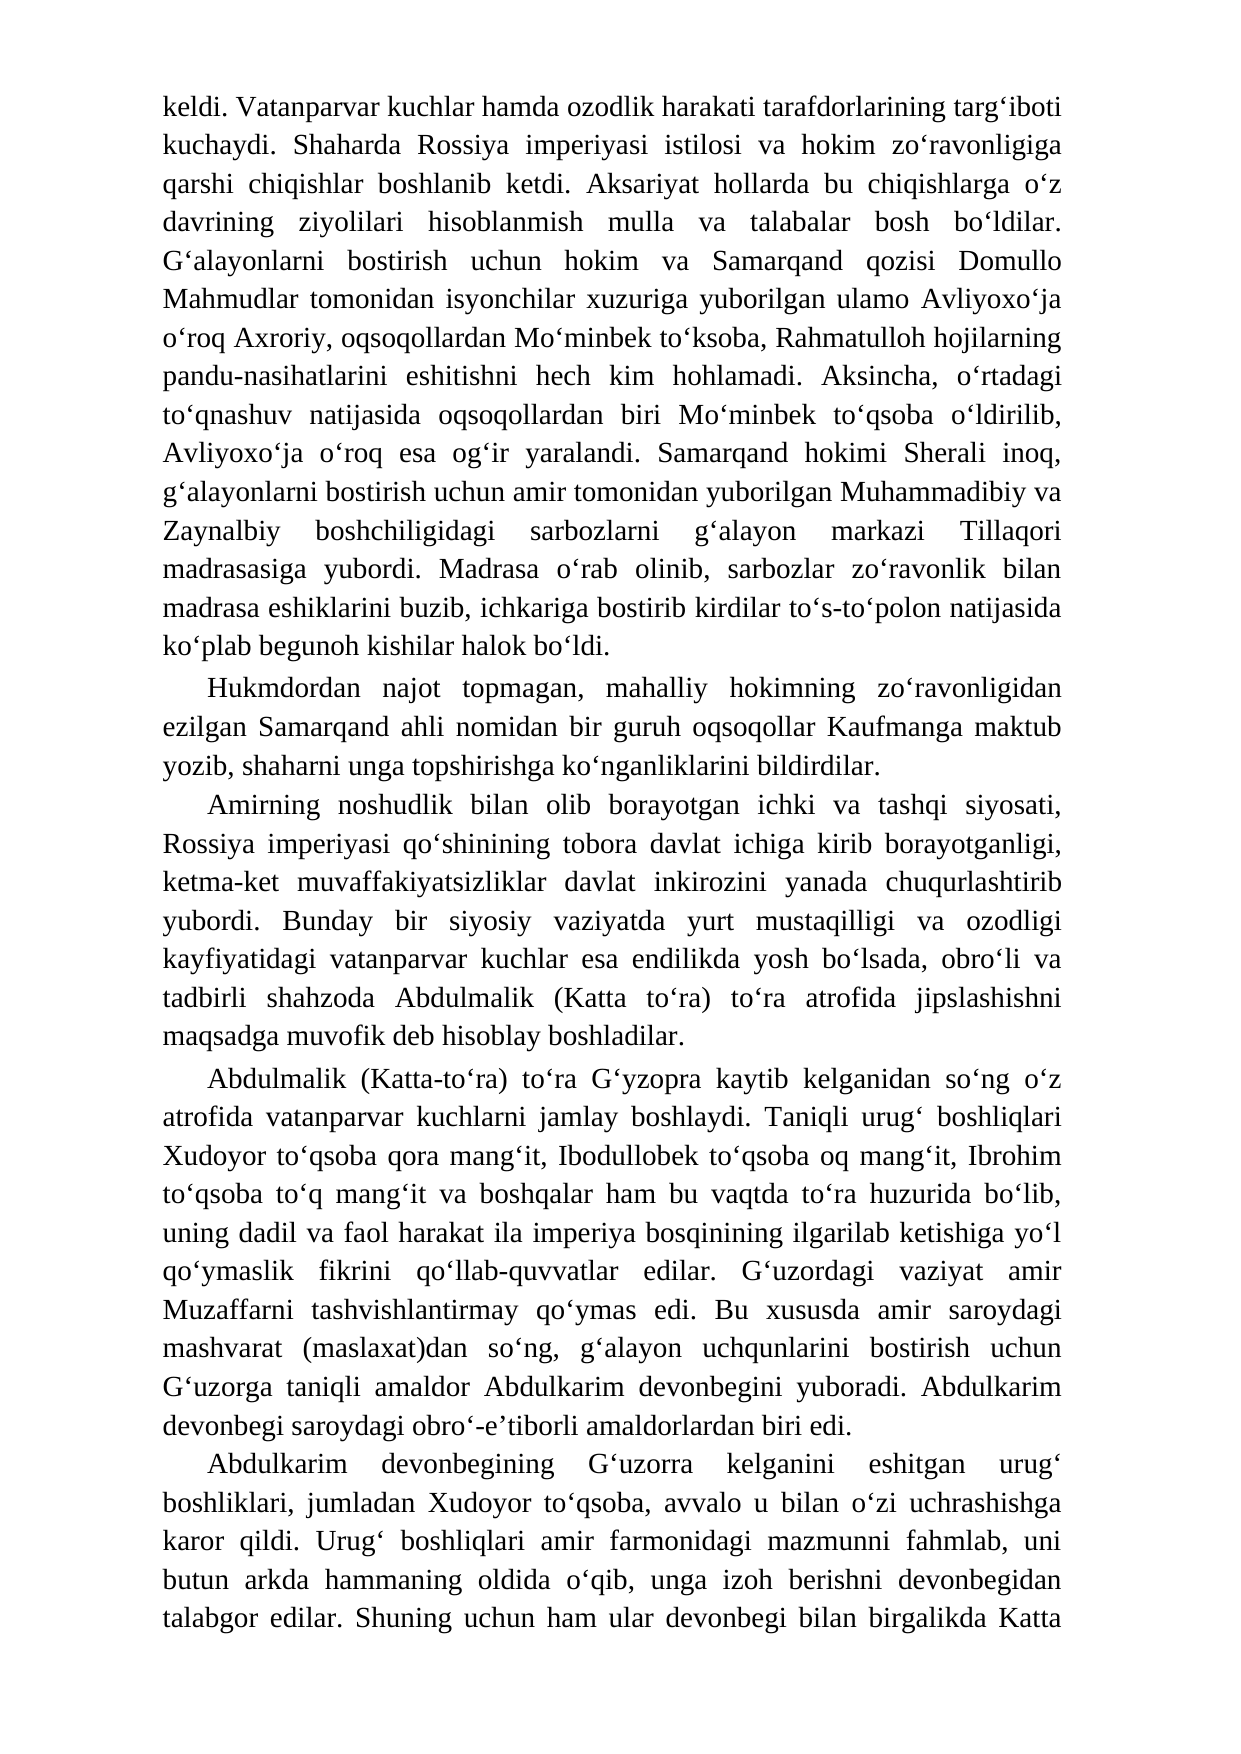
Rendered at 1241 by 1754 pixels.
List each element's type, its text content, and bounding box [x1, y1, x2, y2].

text Amirning noshudlik bilan olib borayotgan ichki va tashqi siyosati, Rossiya imperiyasi qo‘shinining tobora davlat ichiga kirib borayotganligi, ketma-ket muvaffakiyatsizliklar davlat inkirozini yanada chuqurlashtirib yubordi. Bunday bir siyosiy vaziyatda yurt mustaqilligi va ozodligi kayfiyatidagi vatanparvar kuchlar esa endilikda yosh bo‘lsada, obro‘li va tadbirli shahzoda Abdulmalik (Katta to‘ra) to‘ra atrofida jipslashishni maqsadga muvofik deb hisoblay boshladilar. [162, 787, 1062, 1052]
text Abdulmalik (Katta-to‘ra) to‘ra G‘yzopra kaytib kelganidan so‘ng o‘z atrofida vatanparvar kuchlarni jamlay boshlaydi. Taniqli urug‘ boshliqlari Xudoyor to‘qsoba qora mang‘it, Ibodullobek to‘qsoba oq mang‘it, Ibrohim to‘qsoba to‘q mang‘it va boshqalar ham bu vaqtda to‘ra huzurida bo‘lib, uning dadil va faol harakat ila imperiya bosqinining ilgarilab ketishiga yo‘l qo‘ymaslik fikrini qo‘llab-quvvatlar edilar. G‘uzordagi vaziyat amir Muzaffarni tashvishlantirmay qo‘ymas edi. Bu xususda amir saroydagi mashvarat (maslaxat)dan so‘ng, g‘alayon uchqunlarini bostirish uchun G‘uzorga taniqli amaldor Abdulkarim devonbegini yuboradi. Abdulkarim devonbegi saroydagi obro‘-e’tiborli amaldorlardan biri edi. [162, 1061, 1062, 1441]
text Hukmdordan najot topmagan, mahalliy hokimning zo‘ravonligidan ezilgan Samarqand ahli nomidan bir guruh oqsoqollar Kaufmanga maktub yozib, shaharni unga topshirishga ko‘nganliklarini bildirdilar. [162, 671, 1062, 781]
